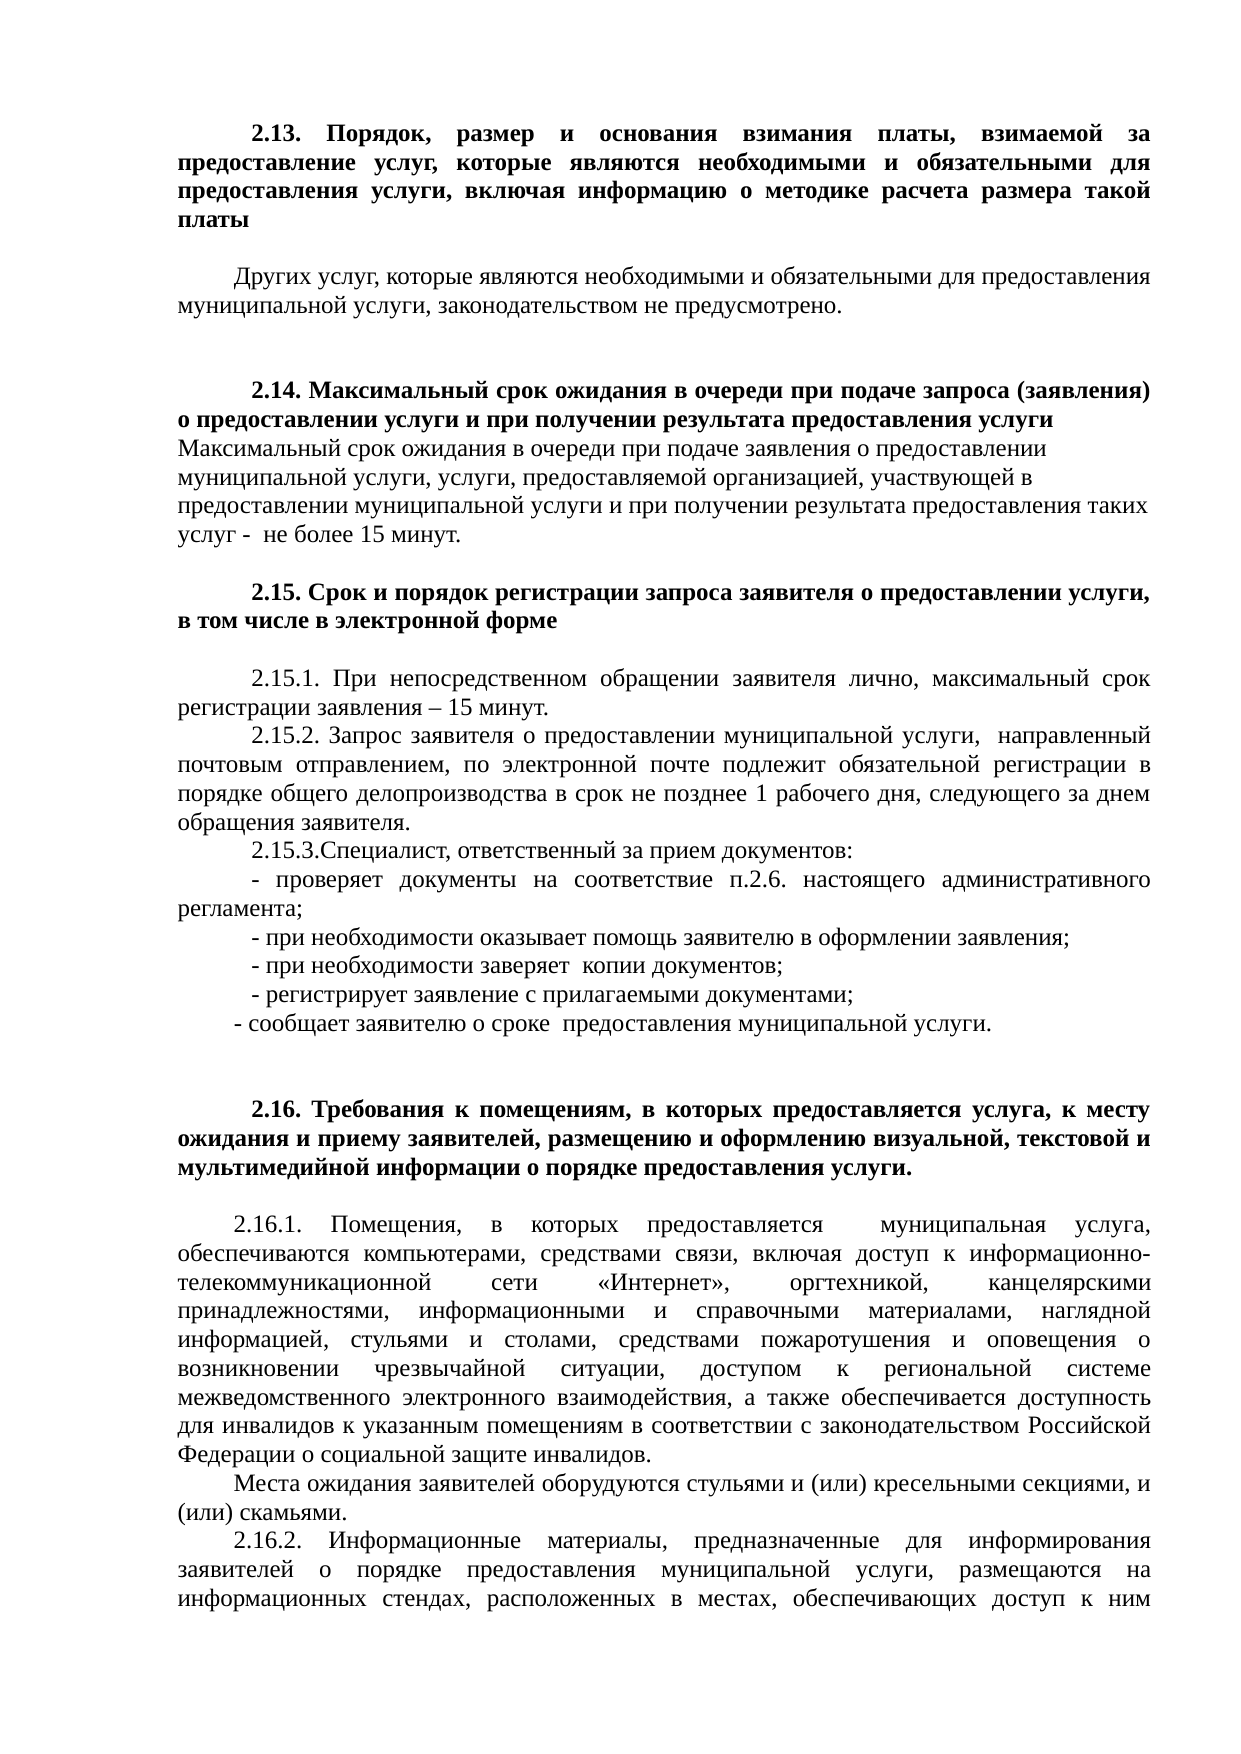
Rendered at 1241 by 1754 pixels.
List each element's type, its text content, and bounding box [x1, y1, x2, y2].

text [177, 1525, 1152, 1612]
text 2.15. Срок и порядок регистрации запроса заявителя о предоставлении услуги, в том числе в электронной форме [177, 577, 1152, 634]
text 2.16.1. Помещения, в которых предоставляется муниципальная услуга, обеспечиваются компьютерами, средствами связи, включая доступ к информационно-телекоммуникационной сети «Интернет», оргтехникой, канцелярскими принадлежностями, информационными и справочными материалами, наглядной информацией, стульями и столами, средствами пожаротушения и оповещения о возникновении чрезвычайной ситуации, доступом к региональной системе межведомственного электронного взаимодействия, а также обеспечивается доступность для инвалидов к указанным помещениям в соответствии с законодательством Российской Федерации о социальной защите инвалидов. [177, 1209, 1152, 1468]
text 2.14. Максимальный срок ожидания в очереди при подаче запроса (заявления) о предоставлении услуги и при получении результата предоставления услуги [177, 375, 1152, 433]
text Места ожидания заявителей оборудуются стульями и (или) кресельными секциями, и (или) скамьями. [177, 1468, 1152, 1525]
text - сообщает заявителю о сроке предоставления муниципальной услуги. [177, 1008, 1152, 1037]
text 2.15.3.Специалист, ответственный за прием документов: [177, 835, 1152, 864]
text - при необходимости заверяет копии документов; [177, 950, 1152, 979]
text 2.13. Порядок, размер и основания взимания платы, взимаемой за предоставление услуг, которые являются необходимыми и обязательными для предоставления услуги, включая информацию о методике расчета размера такой платы [177, 118, 1152, 233]
text - при необходимости оказывает помощь заявителю в оформлении заявления; [177, 922, 1152, 950]
text - проверяет документы на соответствие п.2.6. настоящего административного регламента; [177, 864, 1152, 922]
text 2.15.1. При непосредственном обращении заявителя лично, максимальный срок регистрации заявления – 15 минут. [177, 663, 1152, 720]
text Других услуг, которые являются необходимыми и обязательными для предоставления муниципальной услуги, законодательством не предусмотрено. [177, 261, 1152, 319]
text Максимальный срок ожидания в очереди при подаче заявления о предоставлении муниципальной услуги, услуги, предоставляемой организацией, участвующей в предоставлении муниципальной услуги и при получении результата предоставления таких услуг - не более 15 минут. [177, 433, 1152, 548]
text - регистрирует заявление с прилагаемыми документами; [177, 979, 1152, 1008]
text 2.15.2. Запрос заявителя о предоставлении муниципальной услуги, направленный почтовым отправлением, по электронной почте подлежит обязательной регистрации в порядке общего делопроизводства в срок не позднее 1 рабочего дня, следующего за днем обращения заявителя. [177, 720, 1152, 835]
text 2.16. Требования к помещениям, в которых предоставляется услуга, к месту ожидания и приему заявителей, размещению и оформлению визуальной, текстовой и мультимедийной информации о порядке предоставления услуги. [177, 1094, 1152, 1180]
